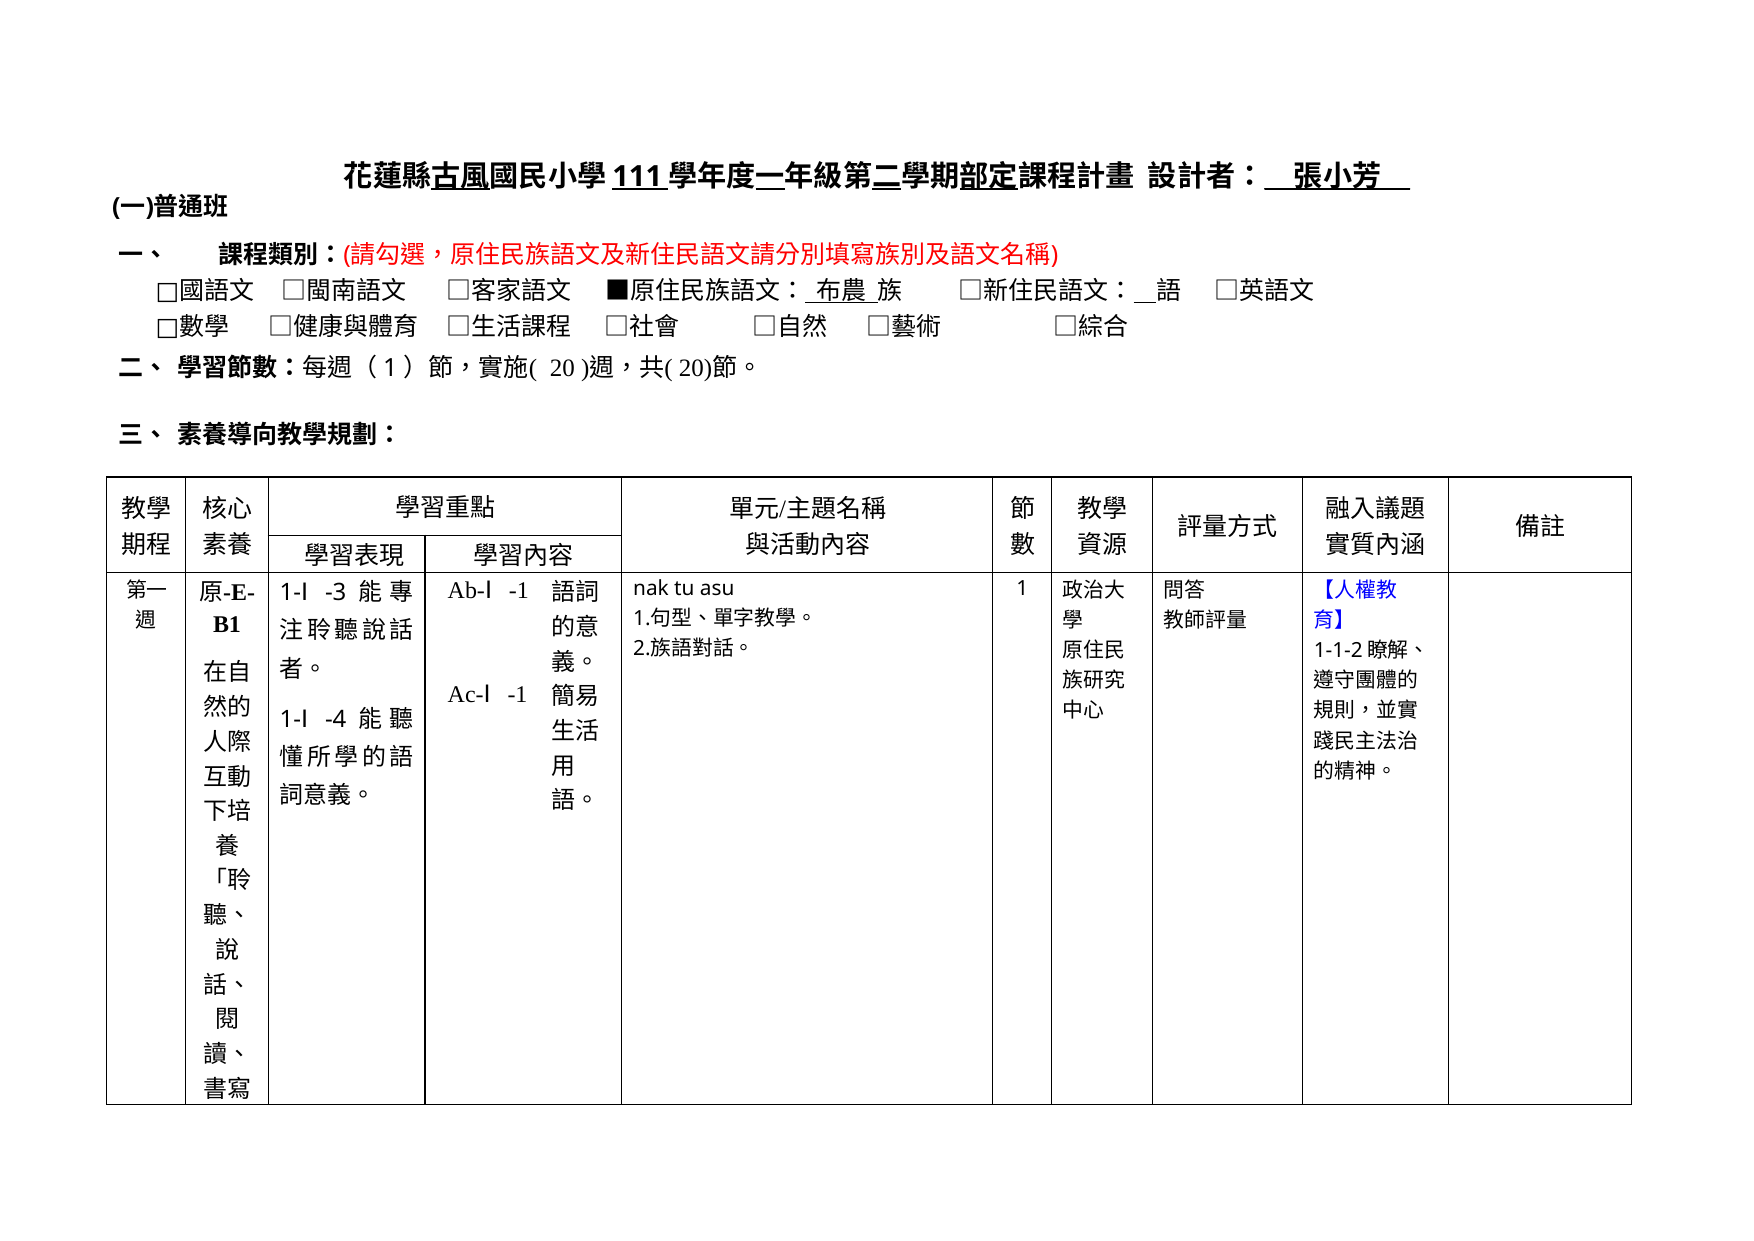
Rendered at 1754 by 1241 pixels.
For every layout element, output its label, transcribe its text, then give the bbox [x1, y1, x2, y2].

table_header 教學 資源 [1052, 478, 1152, 572]
table_header 單元/主題名稱 與活動內容 [622, 478, 992, 572]
table_header 節數 [993, 478, 1051, 572]
table_header 評量方式 [1153, 478, 1302, 572]
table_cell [1303, 573, 1448, 1104]
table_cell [269, 573, 424, 1104]
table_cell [622, 573, 992, 1104]
table_cell 第一週 [107, 573, 185, 1104]
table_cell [186, 573, 268, 1104]
table_header 備註 [1449, 478, 1631, 572]
table_header 教學期程 [107, 478, 185, 572]
table_cell 1 [993, 573, 1051, 1104]
list 素養導向教學規劃： [118, 410, 1636, 451]
table_cell 學習內容 [426, 536, 621, 572]
table_cell [1449, 573, 1631, 1104]
table_cell 學習表現 [269, 536, 424, 572]
table_header 核心素養 [186, 478, 268, 572]
table_header 學習重點 [269, 478, 621, 534]
list □國語文 □閩南語文 □客家語文 ■原住民族語文： 布農 族 □新住民語文： 語 □英語文 [155, 271, 1636, 307]
table_header 融入議題 實質內涵 [1303, 478, 1448, 572]
table_cell 問答 教師評量 [1153, 573, 1302, 1104]
list □數學 □健康與體育 □生活課程 □社會 □自然 □藝術 □綜合 [155, 307, 1636, 343]
list 課程類別：(請勾選，原住民族語文及新住民語文請分別填寫族別及語文名稱) [118, 234, 1636, 271]
list 學習節數：每週（ 1 ）節，實施( 20 )週，共( 20)節。 [118, 343, 1636, 385]
table_cell 政治大學 原住民族研究中心 [1052, 573, 1152, 1104]
text 花蓮縣古風國民小學111學年度一年級第二學期部定課程計畫 設計者：＿張小芳＿ [118, 152, 1636, 194]
table_cell [426, 573, 621, 1104]
